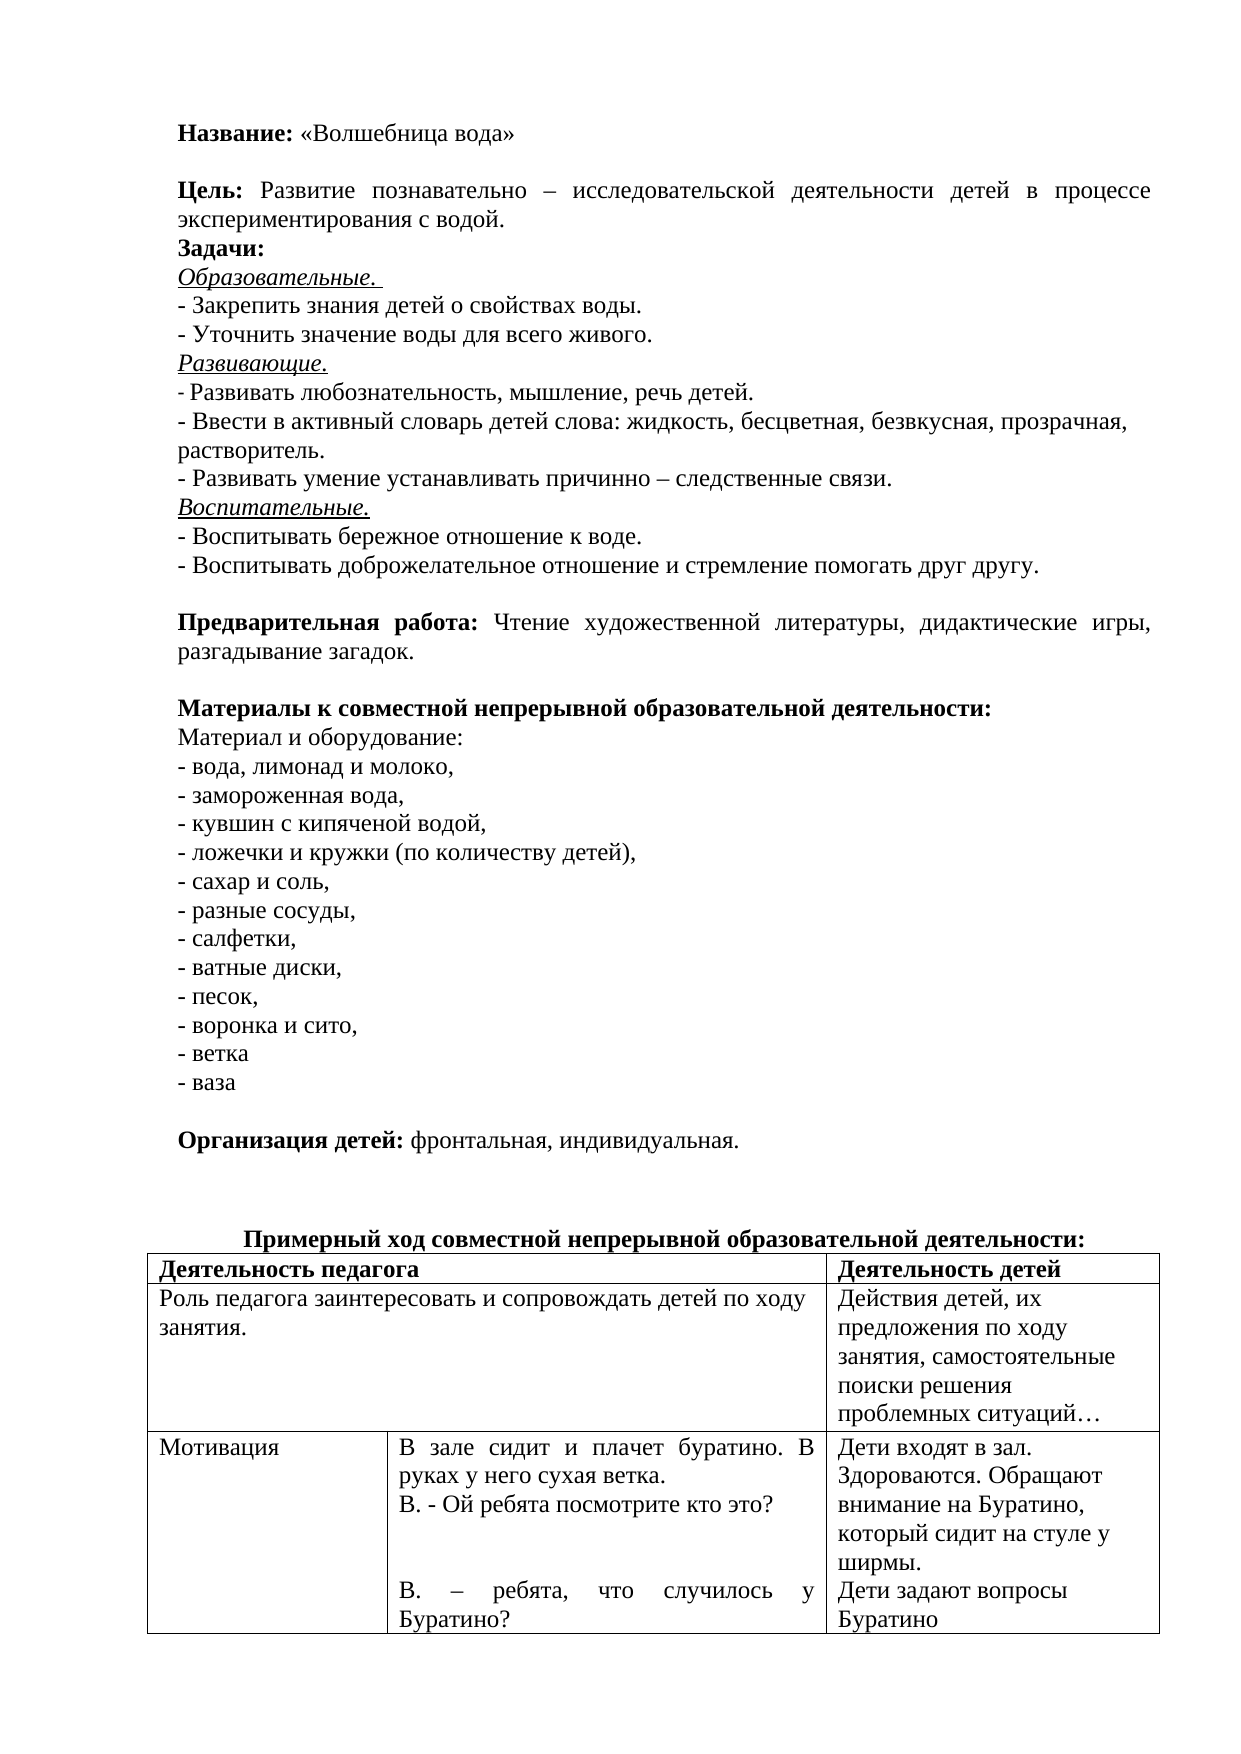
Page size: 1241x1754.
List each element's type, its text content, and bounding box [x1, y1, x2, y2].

text Название: «Волшебница вода» [177, 118, 1152, 147]
text - ветка [177, 1038, 1152, 1067]
table_header Деятельность детей [827, 1254, 1159, 1282]
text - песок, [177, 981, 1152, 1010]
text - Развивать умение устанавливать причинно – следственные связи. [177, 463, 1152, 492]
text Материал и оборудование: [177, 722, 1152, 751]
text - вода, лимонад и молоко, [177, 751, 1152, 780]
table_cell Действия детей, их предложения по ходу занятия, самостоятельные поиски решения проблемных ситуаций… [827, 1284, 1159, 1431]
text Примерный ход совместной непрерывной образовательной деятельности: [177, 1224, 1152, 1253]
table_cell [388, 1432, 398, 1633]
text - Ввести в активный словарь детей слова: жидкость, бесцветная, безвкусная, прозрачная, растворитель. [177, 406, 1152, 463]
text - Уточнить значение воды для всего живого. [177, 319, 1152, 348]
text Образовательные. [177, 262, 1152, 291]
text - салфетки, [177, 923, 1152, 952]
table_cell Роль педагога заинтересовать и сопровождать детей по ходу занятия. [148, 1284, 826, 1431]
text - Воспитывать доброжелательное отношение и стремление помогать друг другу. [177, 550, 1152, 578]
text Развивающие. [177, 348, 1152, 377]
text - Воспитывать бережное отношение к воде. [177, 521, 1152, 550]
text - кувшин с кипяченой водой, [177, 808, 1152, 837]
table_header Деятельность педагога [148, 1254, 826, 1282]
text Материалы к совместной непрерывной образовательной деятельности: [177, 693, 1152, 722]
text - Закрепить знания детей о свойствах воды. [177, 291, 1152, 319]
text - ваза [177, 1067, 1152, 1096]
text - ватные диски, [177, 952, 1152, 981]
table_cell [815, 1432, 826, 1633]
table_cell Мотивация [148, 1432, 387, 1633]
text Предварительная работа: Чтение художественной литературы, дидактические игры, разгадывание загадок. [177, 607, 1152, 665]
text - разные сосуды, [177, 895, 1152, 923]
text Воспитательные. [177, 492, 1152, 521]
text - ложечки и кружки (по количеству детей), [177, 837, 1152, 866]
text Задачи: [177, 233, 1152, 262]
text - воронка и сито, [177, 1010, 1152, 1038]
text Цель: Развитие познавательно – исследовательской деятельности детей в процессе экспериментирования с водой. [177, 176, 1152, 233]
text - сахар и соль, [177, 866, 1152, 895]
text - замороженная вода, [177, 780, 1152, 808]
text - Развивать любознательность, мышление, речь детей. [177, 377, 1152, 406]
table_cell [827, 1432, 1159, 1633]
text Организация детей: фронтальная, индивидуальная. [177, 1125, 1152, 1153]
